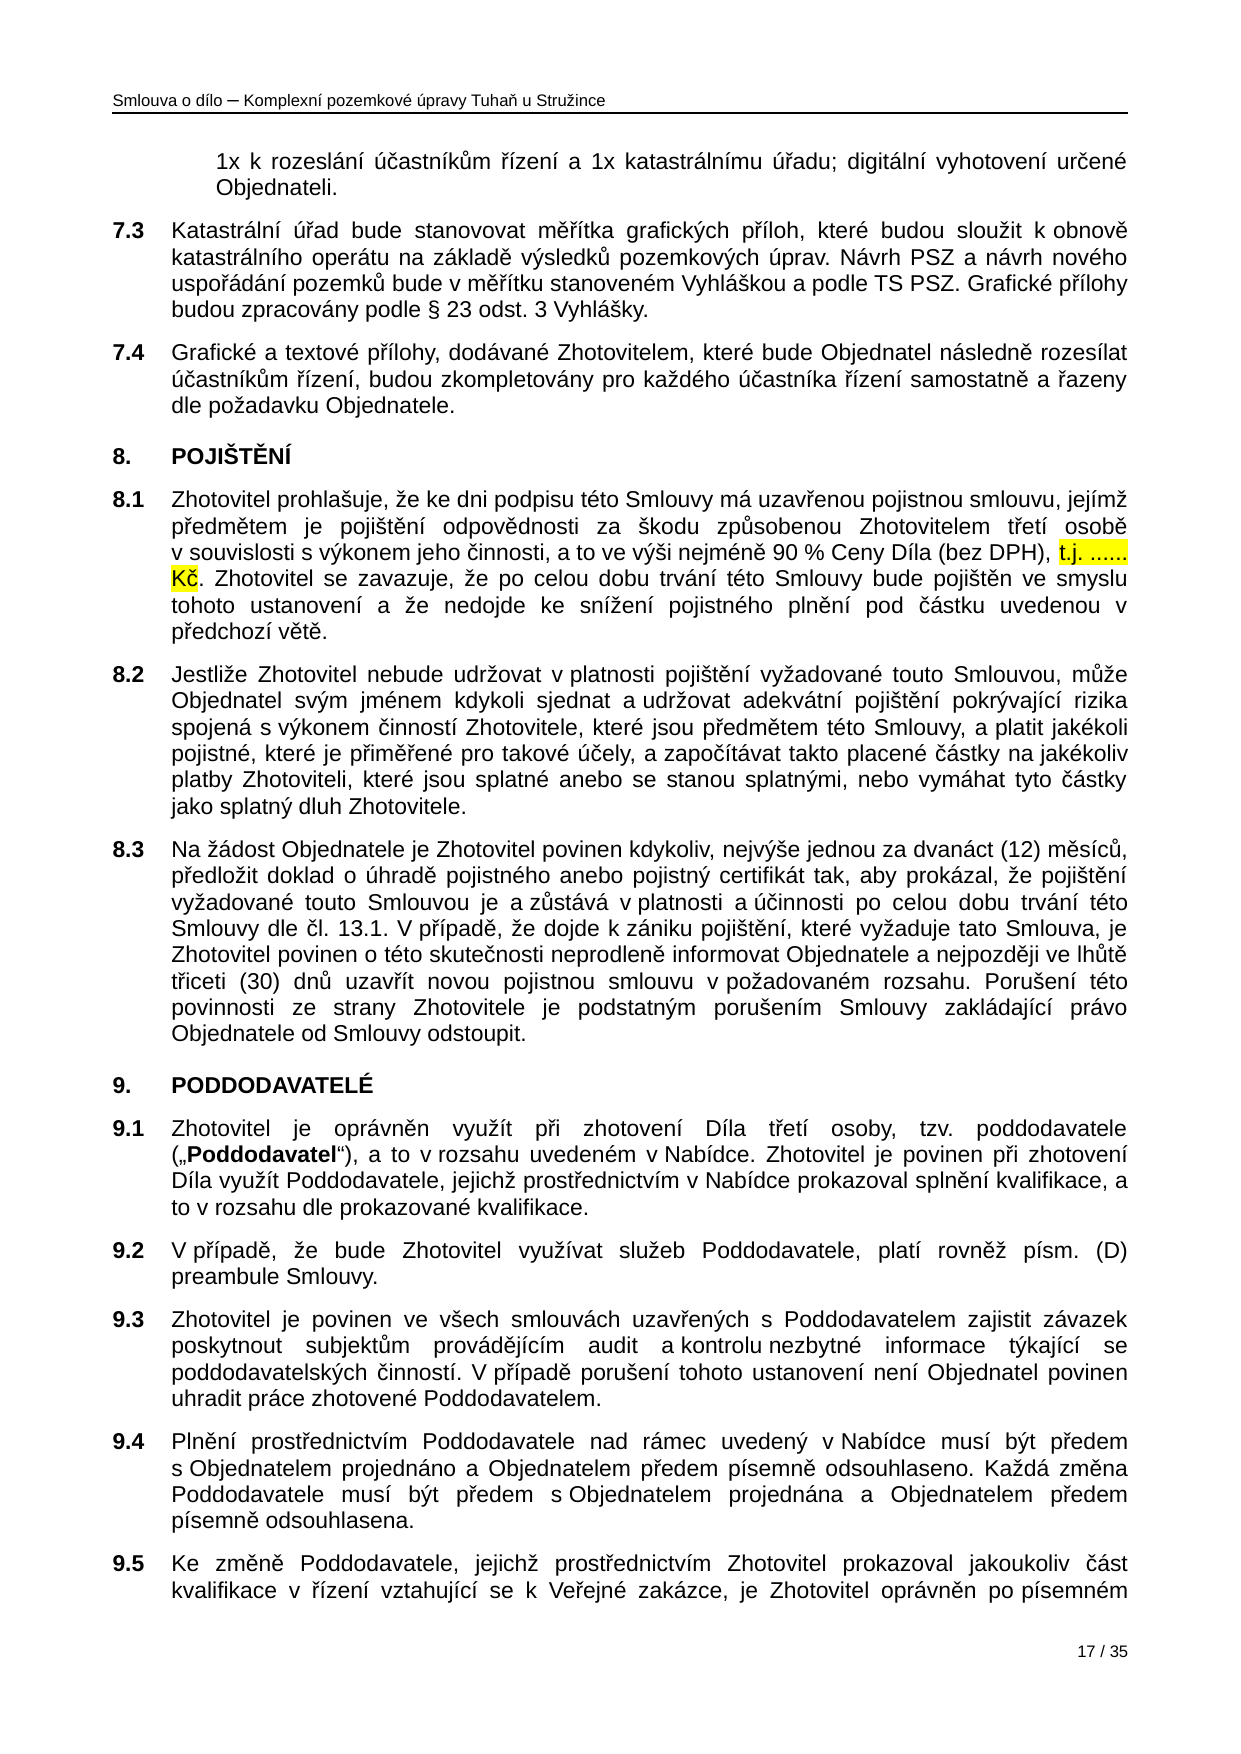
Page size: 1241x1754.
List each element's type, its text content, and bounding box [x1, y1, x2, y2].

text Zhotovitel je povinen ve všech smlouvách uzavřených s Poddodavatelem zajistit závazek poskytnout subjektům provádějícím audit a kontrolu nezbytné informace týkající se poddodavatelských činností. V případě porušení tohoto ustanovení není Objednatel povinen uhradit práce zhotovené Poddodavatelem. [112, 1306, 1128, 1412]
text V případě, že bude Zhotovitel využívat služeb Poddodavatele, platí rovněž písm. (D) preambule Smlouvy. [112, 1237, 1128, 1289]
text Grafické a textové přílohy, dodávané Zhotovitelem, které bude Objednatel následně rozesílat účastníkům řízení, budou zkompletovány pro každého účastníka řízení samostatně a řazeny dle požadavku Objednatele. [112, 339, 1128, 418]
text Jestliže Zhotovitel nebude udržovat v platnosti pojištění vyžadované touto Smlouvou, může Objednatel svým jménem kdykoli sjednat a udržovat adekvátní pojištění pokrývající rizika spojená s výkonem činností Zhotovitele, které jsou předmětem této Smlouvy, a platit jakékoli pojistné, které je přiměřené pro takové účely, a započítávat takto placené částky na jakékoliv platby Zhotoviteli, které jsou splatné anebo se stanou splatnými, nebo vymáhat tyto částky jako splatný dluh Zhotovitele. [112, 661, 1128, 819]
text Plnění prostřednictvím Poddodavatele nad rámec uvedený v Nabídce musí být předem s Objednatelem projednáno a Objednatelem předem písemně odsouhlaseno. Každá změna Poddodavatele musí být předem s Objednatelem projednána a Objednatelem předem písemně odsouhlasena. [112, 1428, 1128, 1534]
text Katastrální úřad bude stanovovat měřítka grafických příloh, které budou sloužit k obnově katastrálního operátu na základě výsledků pozemkových úprav. Návrh PSZ a návrh nového uspořádání pozemků bude v měřítku stanoveném Vyhláškou a podle TS PSZ. Grafické přílohy budou zpracovány podle § 23 odst. 3 Vyhlášky. [112, 217, 1128, 322]
text Pojištění [112, 443, 1128, 469]
text Zhotovitel prohlašuje, že ke dni podpisu této Smlouvy má uzavřenou pojistnou smlouvu, jejímž předmětem je pojištění odpovědnosti za škodu způsobenou Zhotovitelem třetí osobě v souvislosti s výkonem jeho činnosti, a to ve výši nejméně 90 % Ceny Díla (bez DPH), t.j. ...... Kč. Zhotovitel se zavazuje, že po celou dobu trvání této Smlouvy bude pojištěn ve smyslu tohoto ustanovení a že nedojde ke snížení pojistného plnění pod částku uvedenou v předchozí větě. [112, 486, 1128, 644]
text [112, 1550, 1128, 1603]
text Poddodavatelé [112, 1072, 1128, 1098]
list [171, 148, 1128, 200]
text Zhotovitel je oprávněn využít při zhotovení Díla třetí osoby, tzv. poddodavatele („Poddodavatel“), a to v rozsahu uvedeném v Nabídce. Zhotovitel je povinen při zhotovení Díla využít Poddodavatele, jejichž prostřednictvím v Nabídce prokazoval splnění kvalifikace, a to v rozsahu dle prokazované kvalifikace. [112, 1115, 1128, 1220]
text Na žádost Objednatele je Zhotovitel povinen kdykoliv, nejvýše jednou za dvanáct (12) měsíců, předložit doklad o úhradě pojistného anebo pojistný certifikát tak, aby prokázal, že pojištění vyžadované touto Smlouvou je a zůstává v platnosti a účinnosti po celou dobu trvání této Smlouvy dle čl. 13.1. V případě, že dojde k zániku pojištění, které vyžaduje tato Smlouva, je Zhotovitel povinen o této skutečnosti neprodleně informovat Objednatele a nejpozději ve lhůtě třiceti (30) dnů uzavřít novou pojistnou smlouvu v požadovaném rozsahu. Porušení této povinnosti ze strany Zhotovitele je podstatným porušením Smlouvy zakládající právo Objednatele od Smlouvy odstoupit. [112, 836, 1128, 1047]
